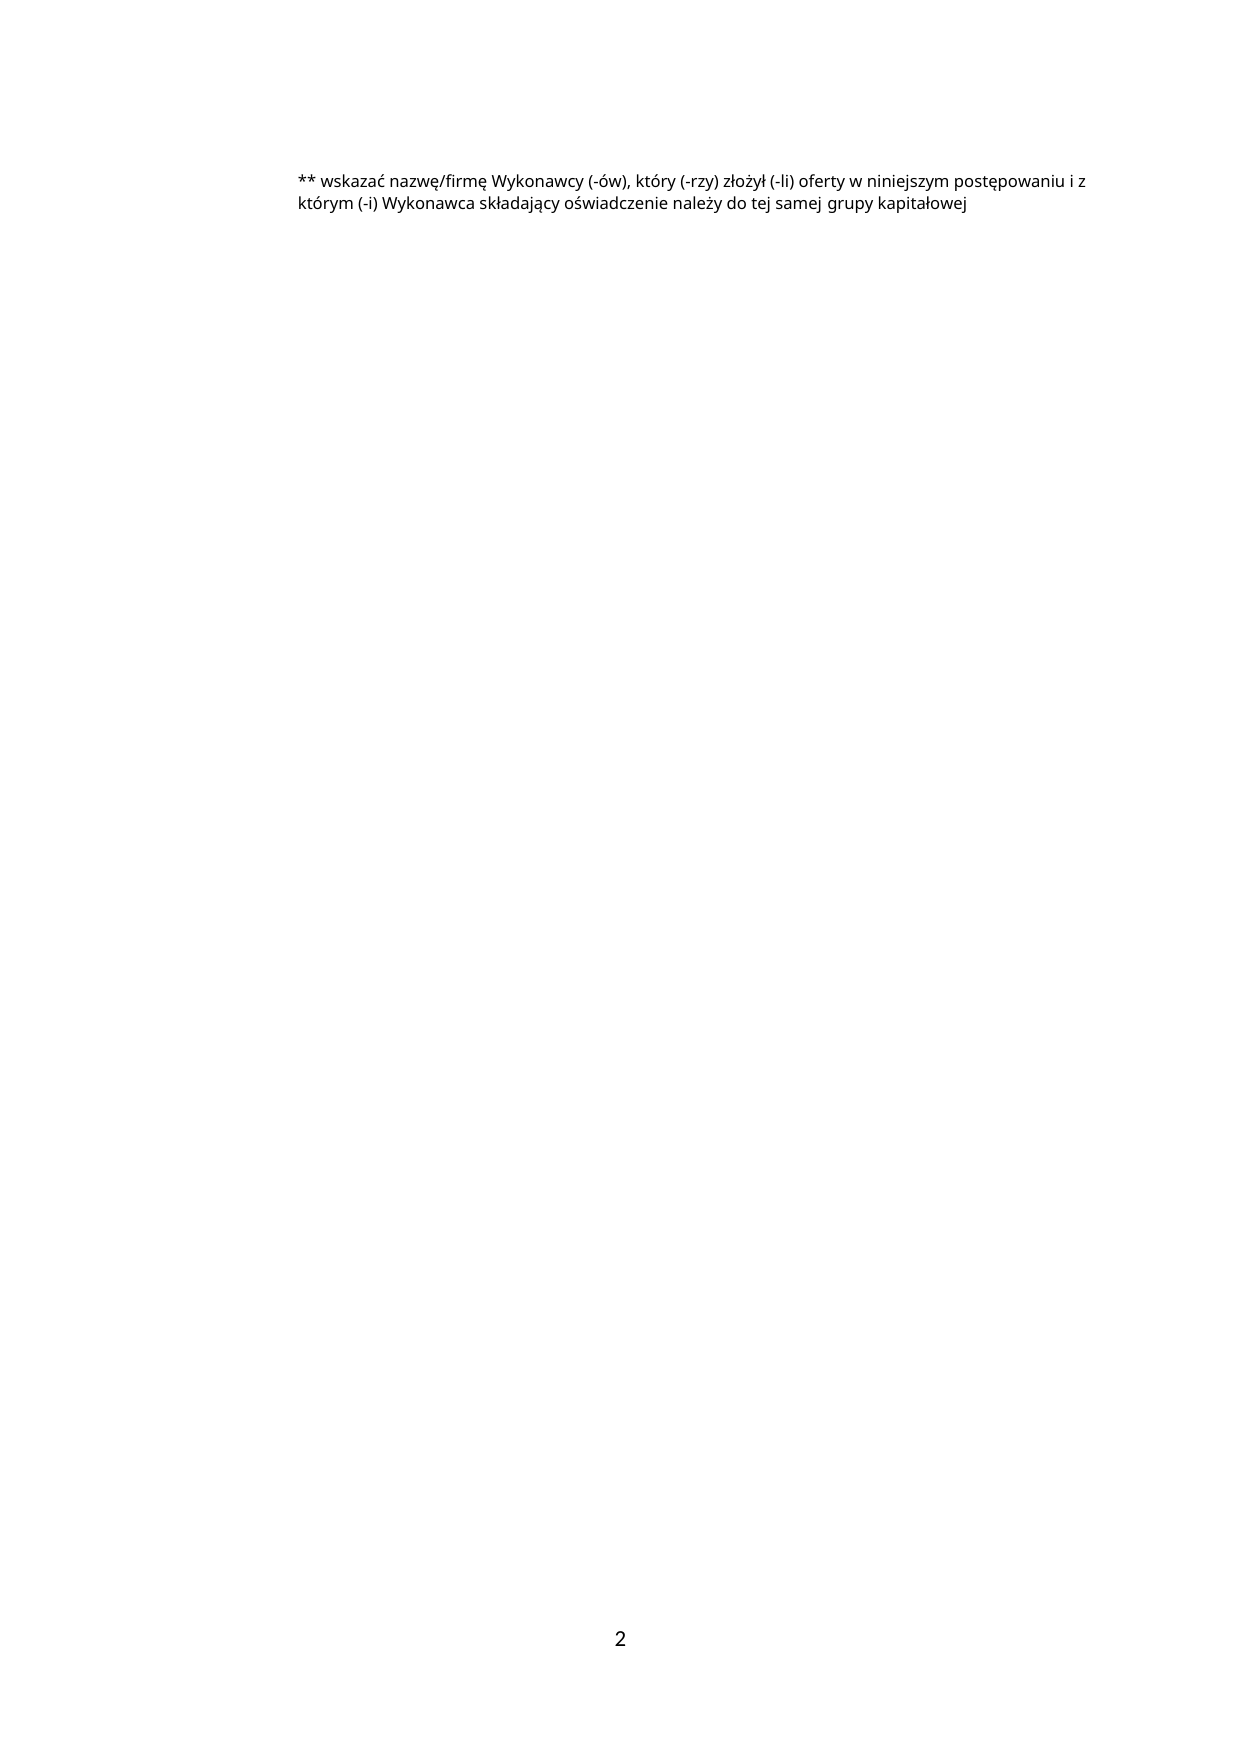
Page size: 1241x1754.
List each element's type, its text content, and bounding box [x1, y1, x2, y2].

text ** wskazać nazwę/firmę Wykonawcy (-ów), który (-rzy) złożył (-li) oferty w niniejszym postępowaniu i z którym (-i) Wykonawca składający oświadczenie należy do tej samej grupy kapitałowej [298, 170, 1092, 214]
